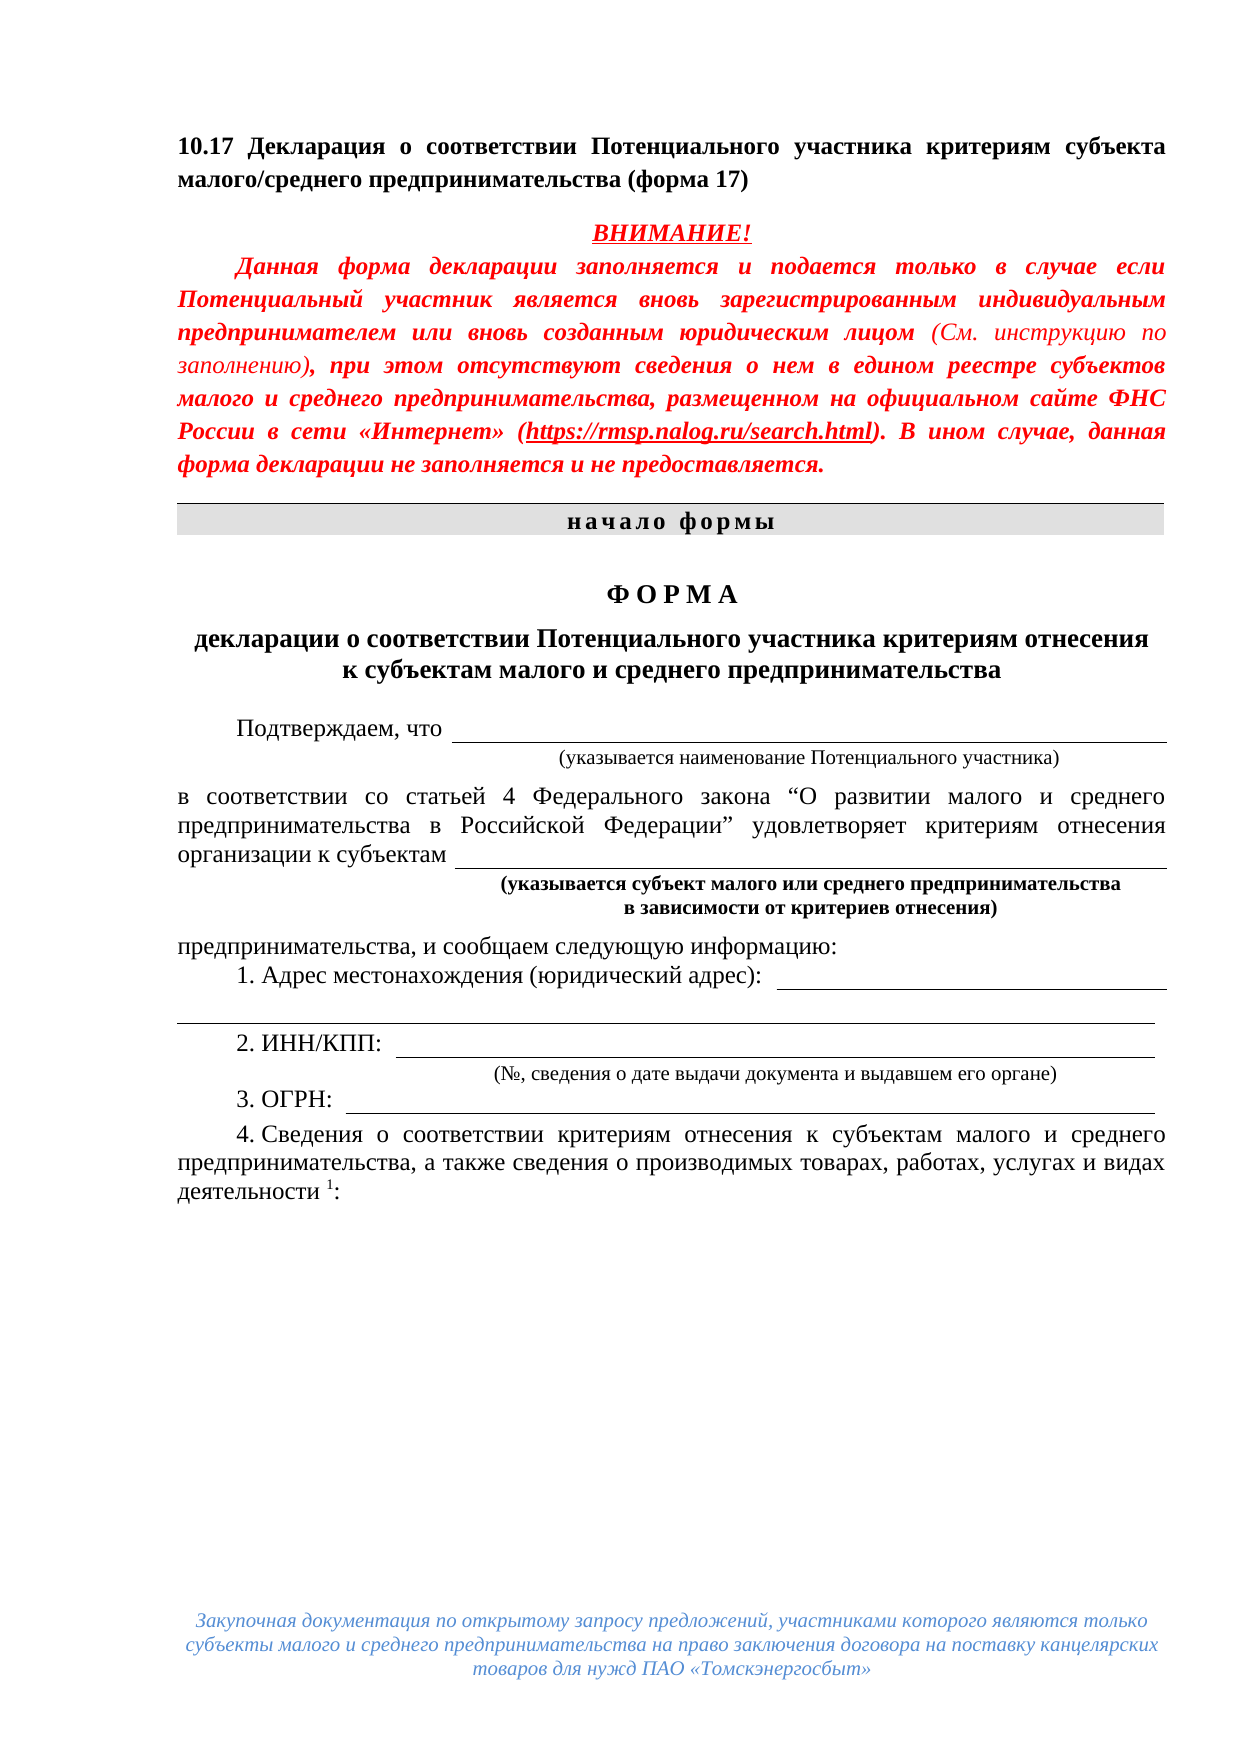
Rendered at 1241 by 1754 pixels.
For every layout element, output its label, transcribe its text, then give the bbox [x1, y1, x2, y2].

text 3. ОГРН: [236, 1084, 1167, 1113]
text начало формы [177, 504, 1164, 535]
text ВНИМАНИЕ! [177, 218, 1167, 247]
text (№, сведения о дате выдачи документа и выдавшем его органе) [396, 1058, 1155, 1084]
text Данная форма декларации заполняется и подается только в случае если Потенциальный участник является вновь зарегистрированным индивидуальным предпринимателем или вновь созданным юридическим лицом (См. инструкцию по заполнению), при этом отсутствуют сведения о нем в едином реестре субъектов малого и среднего предпринимательства, размещенном на официальном сайте ФНС России в сети «Интернет» (https://rmsp.nalog.ru/search.html). В ином случае, данная форма декларации не заполняется и не предоставляется. [177, 251, 1167, 478]
text предпринимательства, и сообщаем следующую информацию: [177, 931, 1167, 960]
text Подтверждаем, что [177, 713, 1167, 742]
text (указывается наименование Потенциального участника) [452, 743, 1167, 769]
text в соответствии со статьей 4 Федерального закона “О развитии малого и среднего предпринимательства в Российской Федерации” удовлетворяет критериям отнесения организации к субъектам [177, 781, 1167, 867]
text 10.17 Декларация о соответствии Потенциального участника критериям субъекта малого/среднего предпринимательства (форма 17) [177, 131, 1167, 193]
text 4. Сведения о соответствии критериям отнесения к субъектам малого и среднего предпринимательства, а также сведения о производимых товарах, работах, услугах и видах деятельности 1: [177, 1119, 1167, 1205]
text декларации о соответствии Потенциального участника критериям отнесения к субъектам малого и среднего предпринимательства [177, 622, 1167, 684]
text (указывается субъект малого или среднего предпринимательства в зависимости от критериев отнесения) [455, 869, 1167, 919]
text ФОРМА [177, 578, 1167, 609]
text 2. ИНН/КПП: [236, 1028, 1167, 1057]
text 1. Адрес местонахождения (юридический адрес): [236, 960, 1167, 989]
